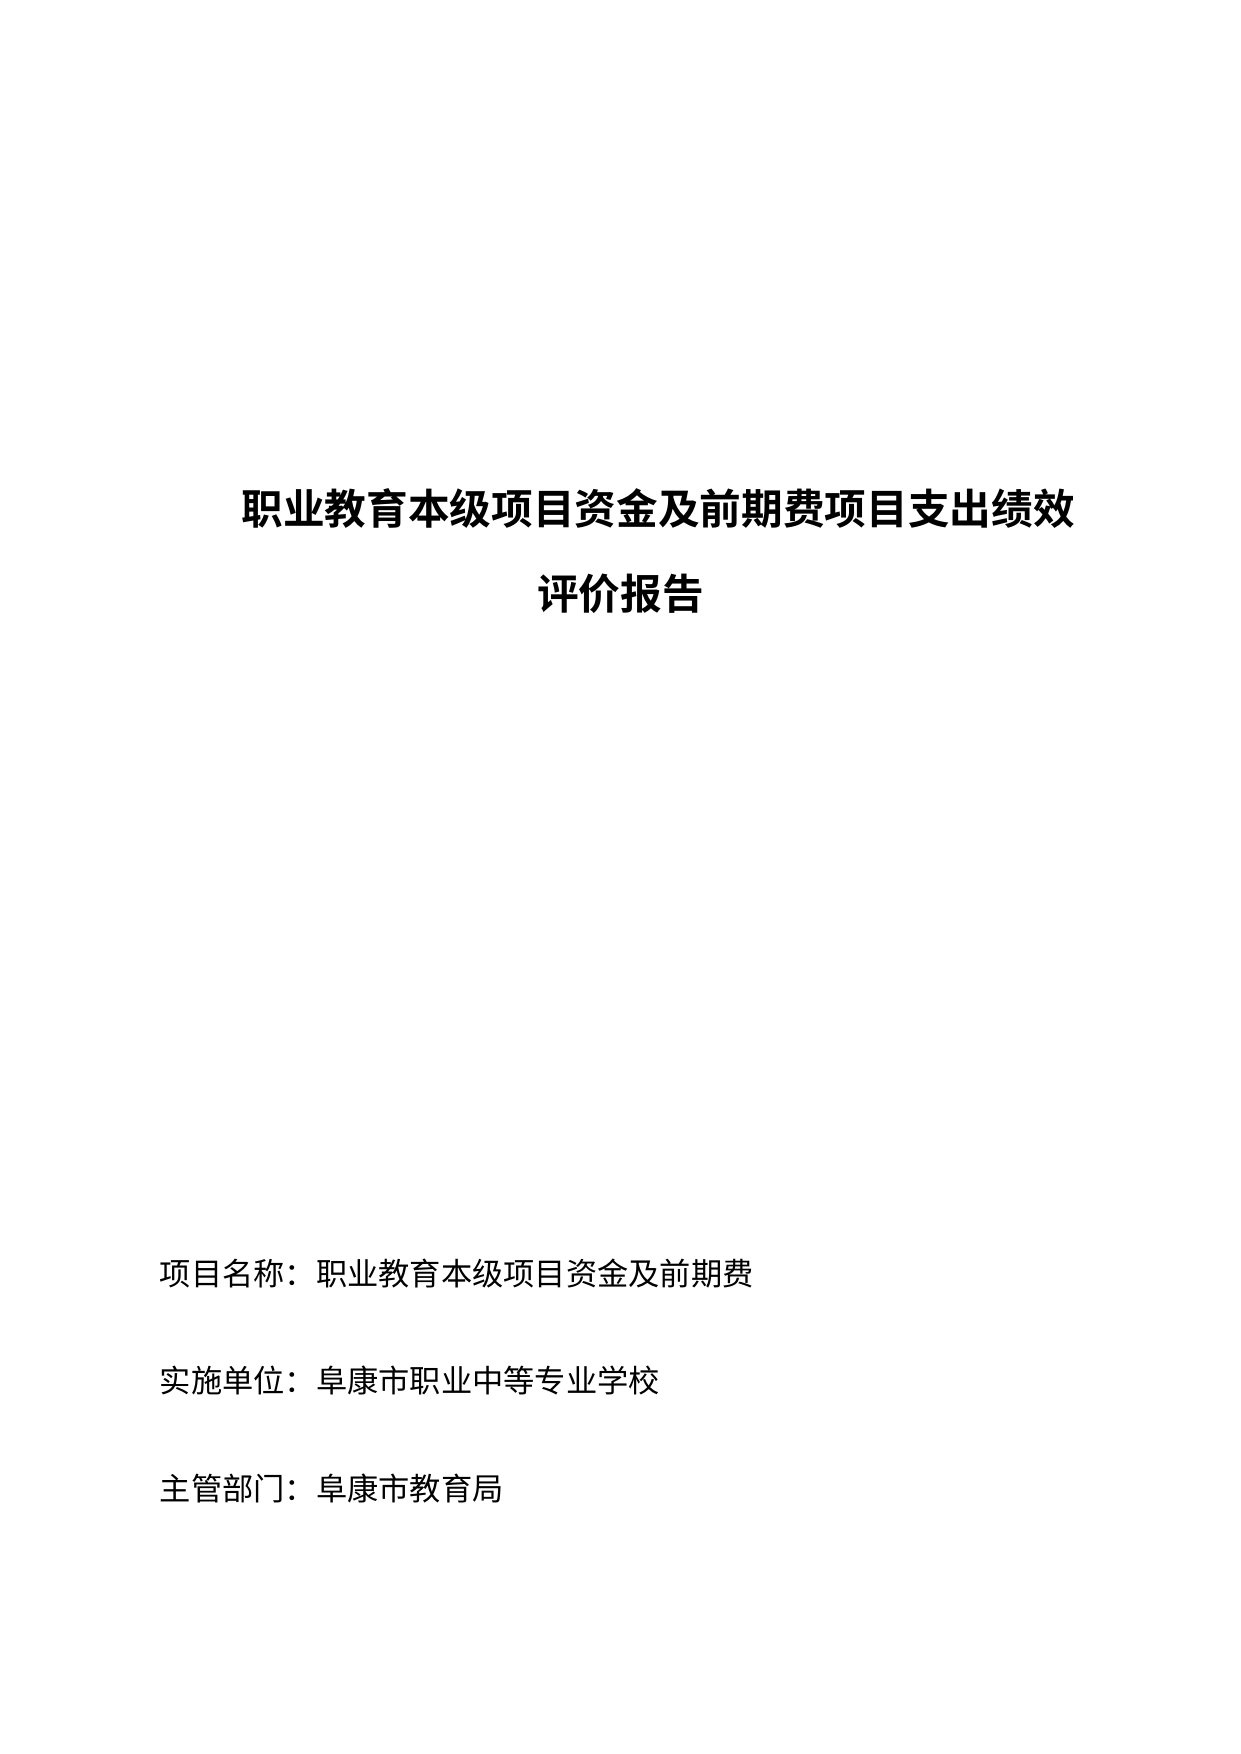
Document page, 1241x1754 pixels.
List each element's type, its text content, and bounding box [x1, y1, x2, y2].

text 主管部门：阜康市教育局 [159, 1444, 1081, 1529]
text 项目名称：职业教育本级项目资金及前期费 [159, 1229, 1081, 1314]
text 职业教育本级项目资金及前期费项目支出绩效评价报告 [159, 464, 1081, 634]
text 实施单位：阜康市职业中等专业学校 [159, 1336, 1081, 1421]
